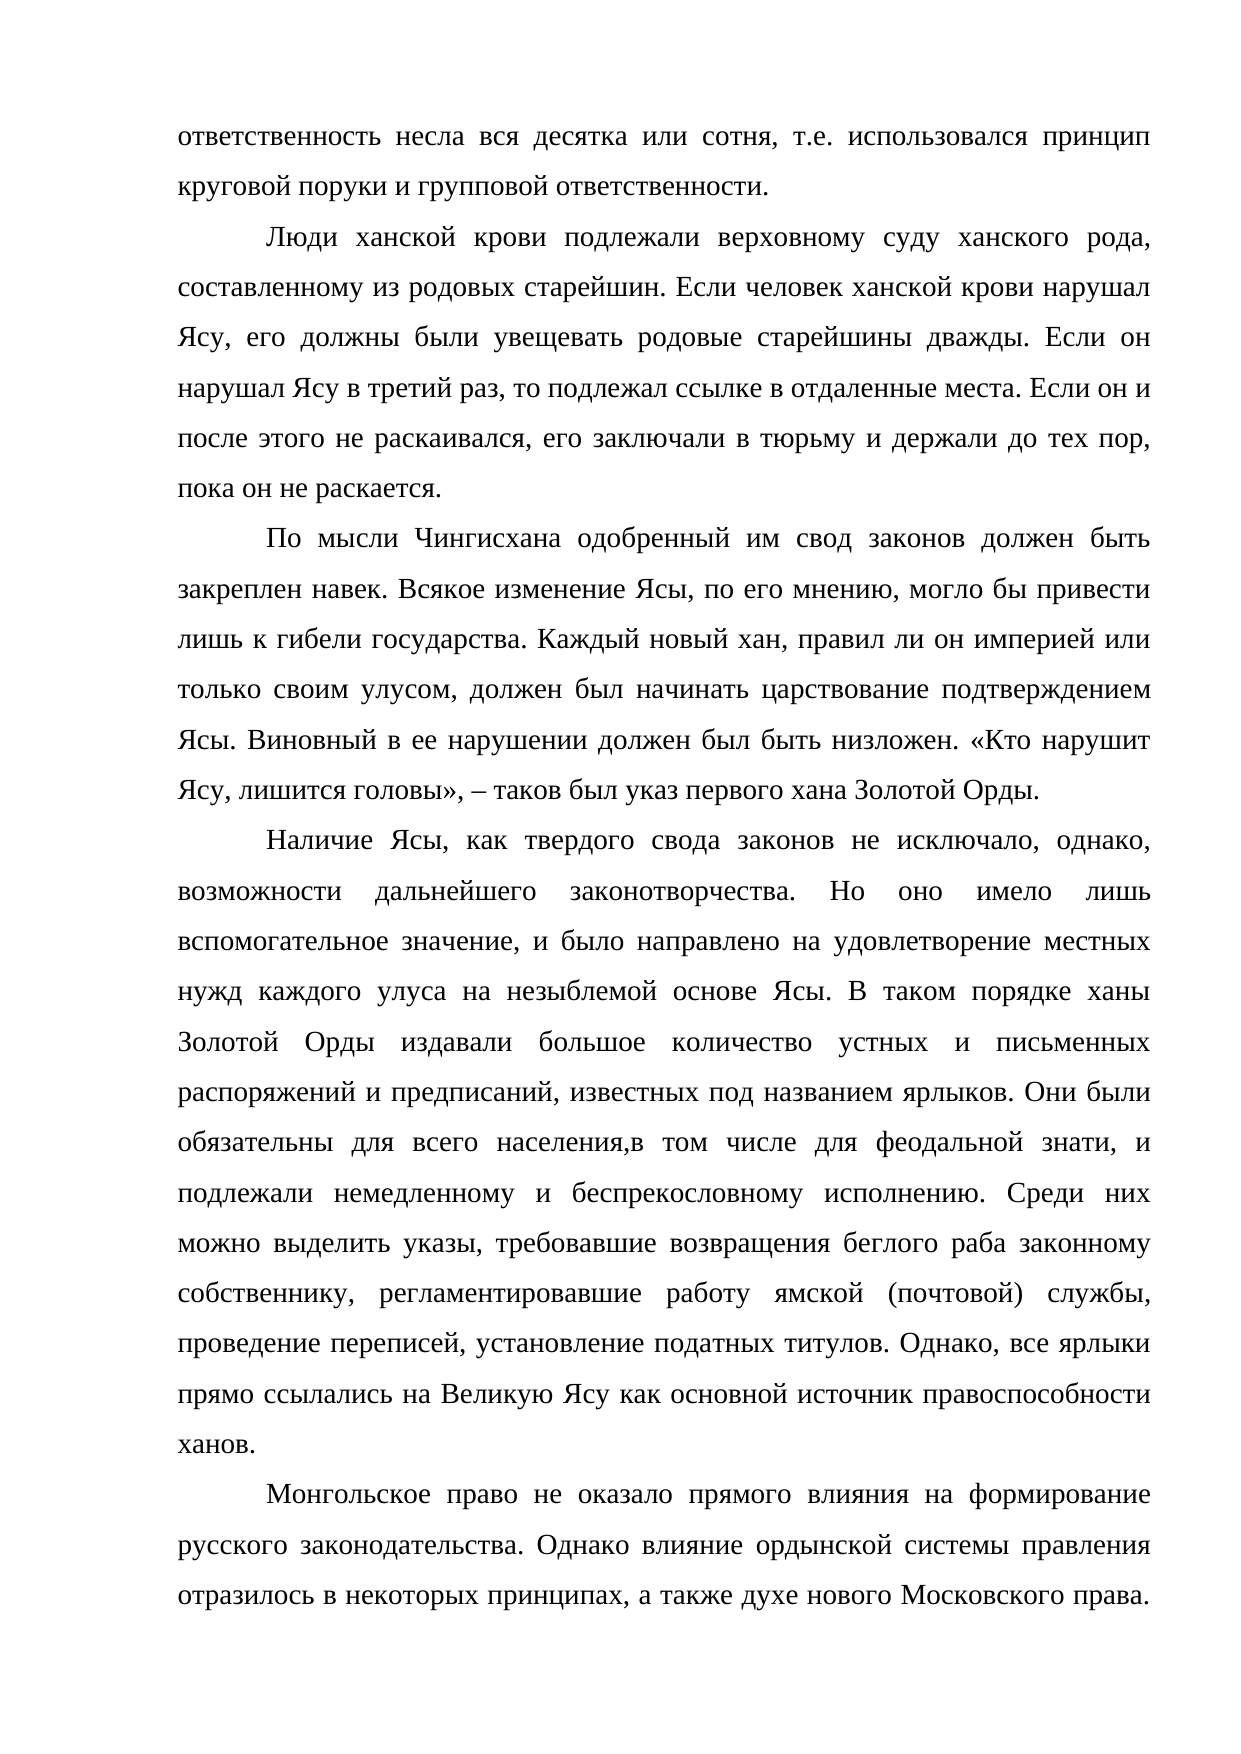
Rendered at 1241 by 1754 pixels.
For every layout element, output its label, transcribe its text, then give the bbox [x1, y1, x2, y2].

text По мысли Чингисхана одобренный им свод законов должен быть закреплен навек. Всякое изменение Ясы, по его мнению, могло бы привести лишь к гибели государства. Каждый новый хан, правил ли он империей или только своим улусом, должен был начинать царствование подтверждением Ясы. Виновный в ее нарушении должен был быть низложен. «Кто нарушит Ясу, лишится головы», – таков был указ первого хана Золотой Орды. [177, 521, 1152, 806]
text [177, 1477, 1152, 1611]
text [177, 118, 1152, 202]
text Люди ханской крови подлежали верховному суду ханского рода, составленному из родовых старейшин. Если человек ханской крови нарушал Ясу, его должны были увещевать родовые старейшины дважды. Если он нарушал Ясу в третий раз, то подлежал ссылке в отдаленные места. Если он и после этого не раскаивался, его заключали в тюрьму и держали до тех пор, пока он не раскается. [177, 219, 1152, 504]
text Наличие Ясы, как твердого свода законов не исключало, однако, возможности дальнейшего законотворчества. Но оно имело лишь вспомогательное значение, и было направлено на удовлетворение местных нужд каждого улуса на незыблемой основе Ясы. В таком порядке ханы Золотой Орды издавали большое количество устных и письменных распоряжений и предписаний, известных под названием ярлыков. Они были обязательны для всего населения,в том числе для феодальной знати, и подлежали немедленному и беспрекословному исполнению. Среди них можно выделить указы, требовавшие возвращения беглого раба законному собственнику, регламентировавшие работу ямской (почтовой) службы, проведение переписей, установление податных титулов. Однако, все ярлыки прямо ссылались на Великую Ясу как основной источник правоспособности ханов. [177, 822, 1152, 1460]
